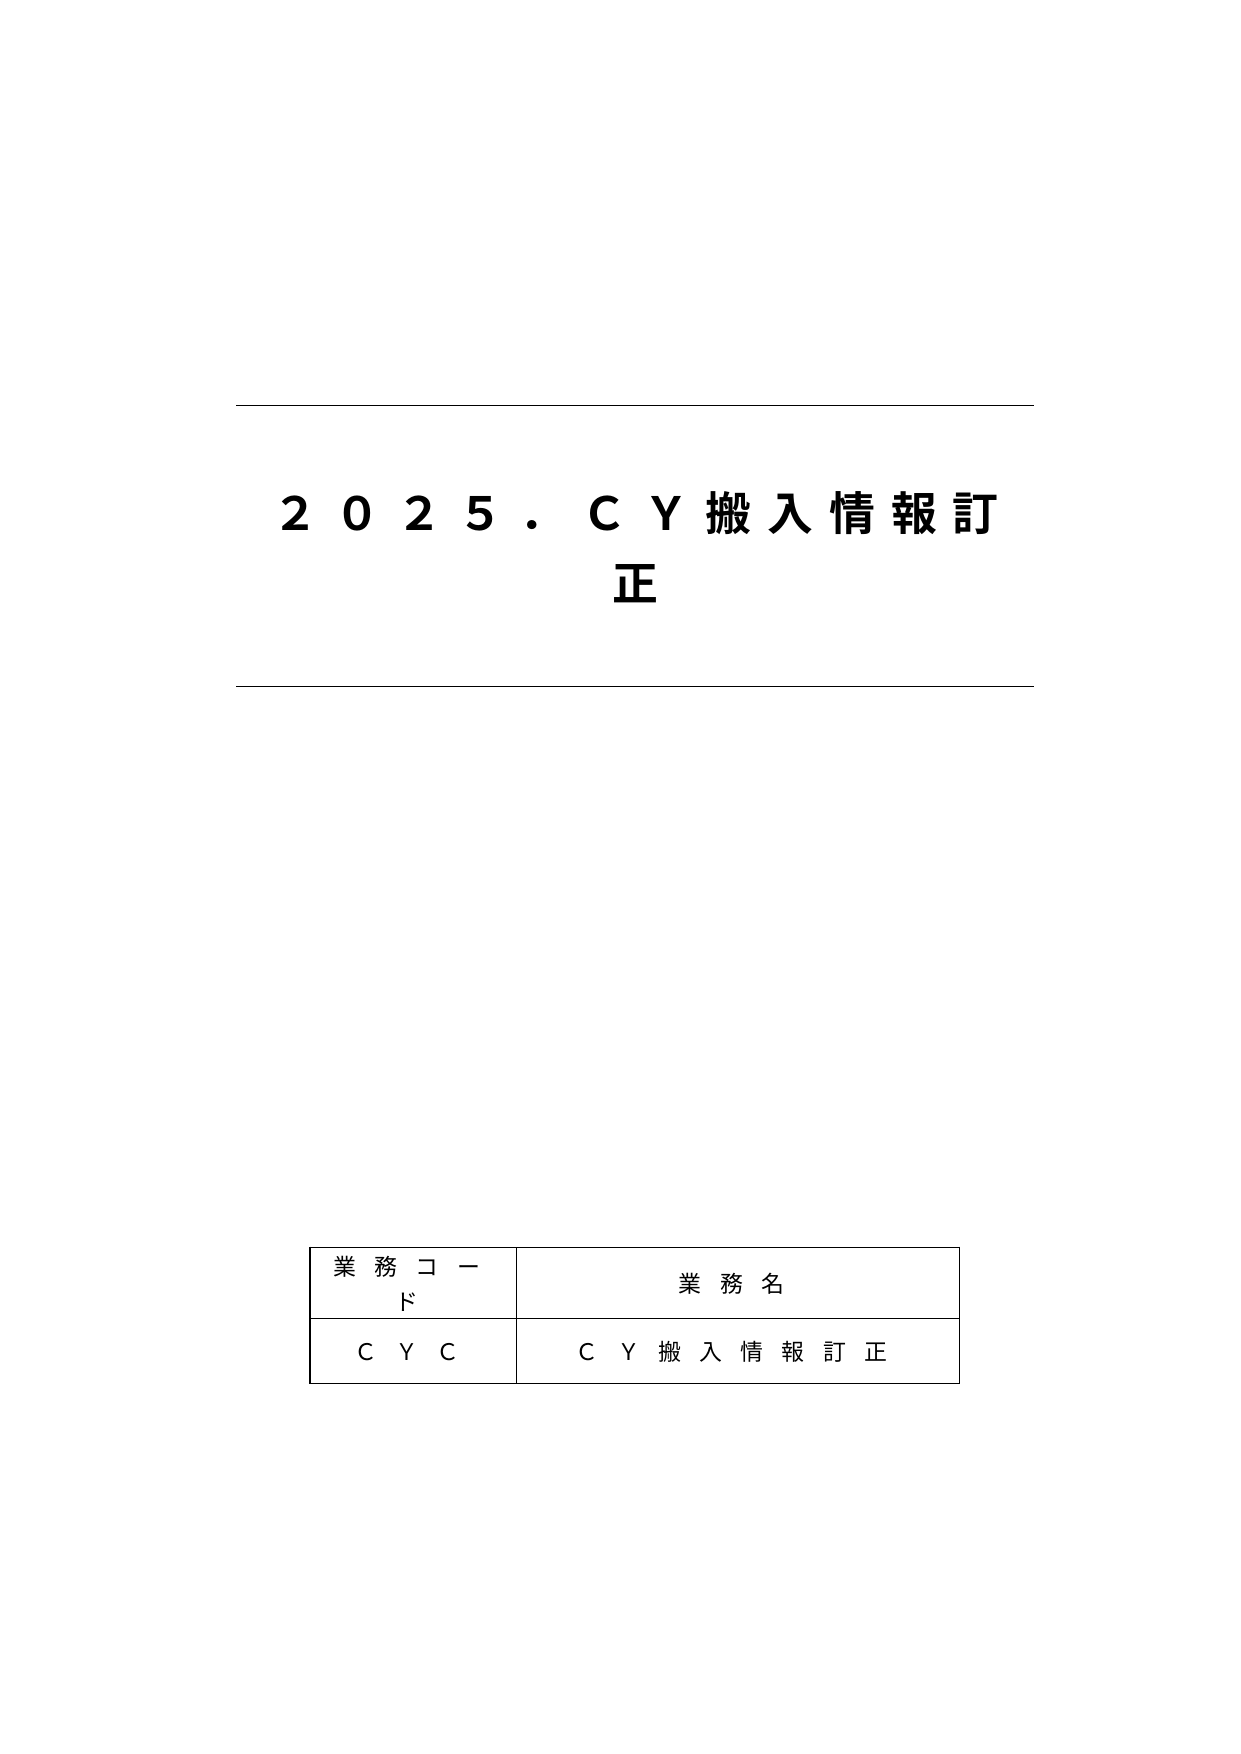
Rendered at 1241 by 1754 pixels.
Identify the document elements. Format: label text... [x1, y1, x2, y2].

table_cell ＣＹＣ [311, 1319, 516, 1383]
table_header 業務名 [517, 1248, 959, 1318]
table_header ２０２５．ＣＹ搬入情報訂正 [236, 406, 1033, 686]
table_header 業務コード [311, 1248, 516, 1318]
table_cell ＣＹ搬入情報訂正 [517, 1319, 959, 1383]
